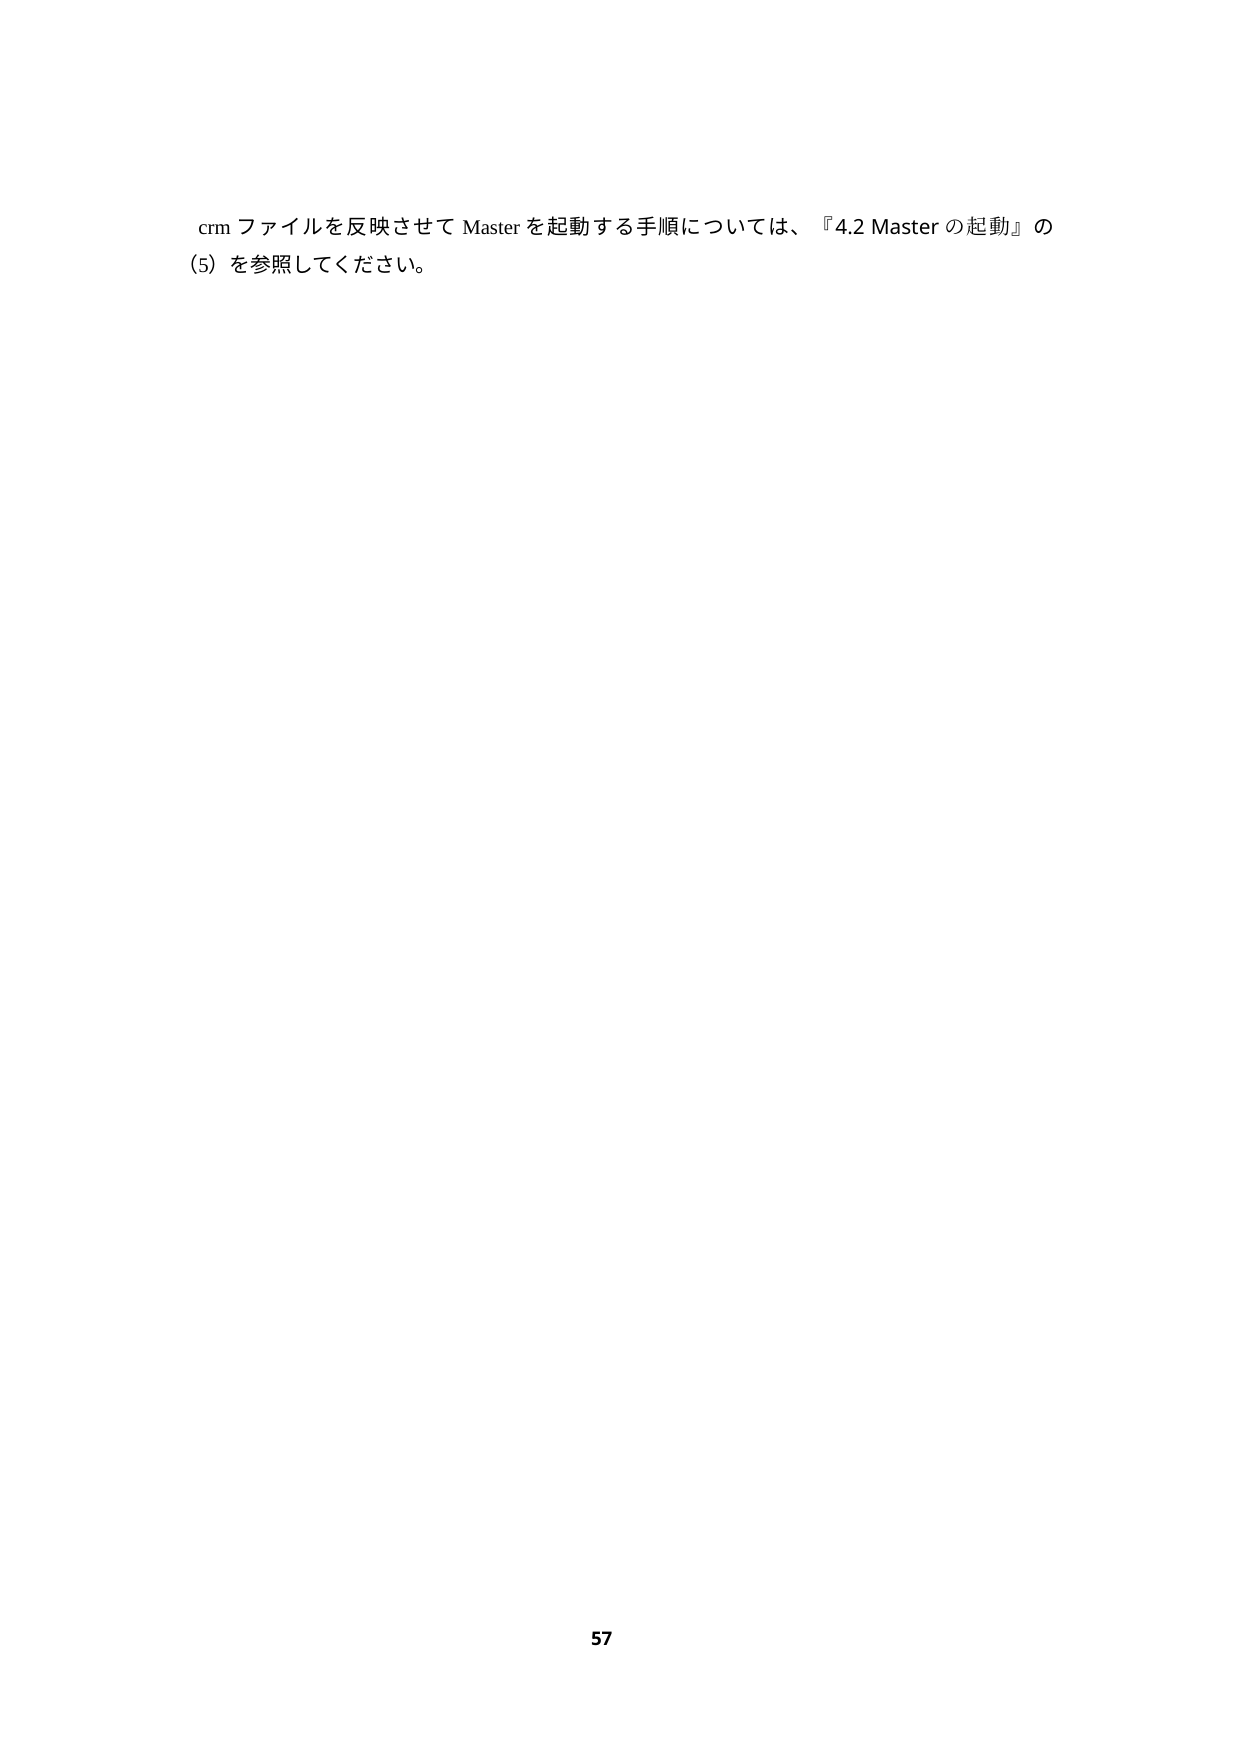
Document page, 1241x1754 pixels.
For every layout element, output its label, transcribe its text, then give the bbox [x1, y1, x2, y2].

text crmファイルを反映させてMasterを起動する手順については、『4.2 Masterの起動』の（5）を参照してください。 [177, 207, 1054, 282]
